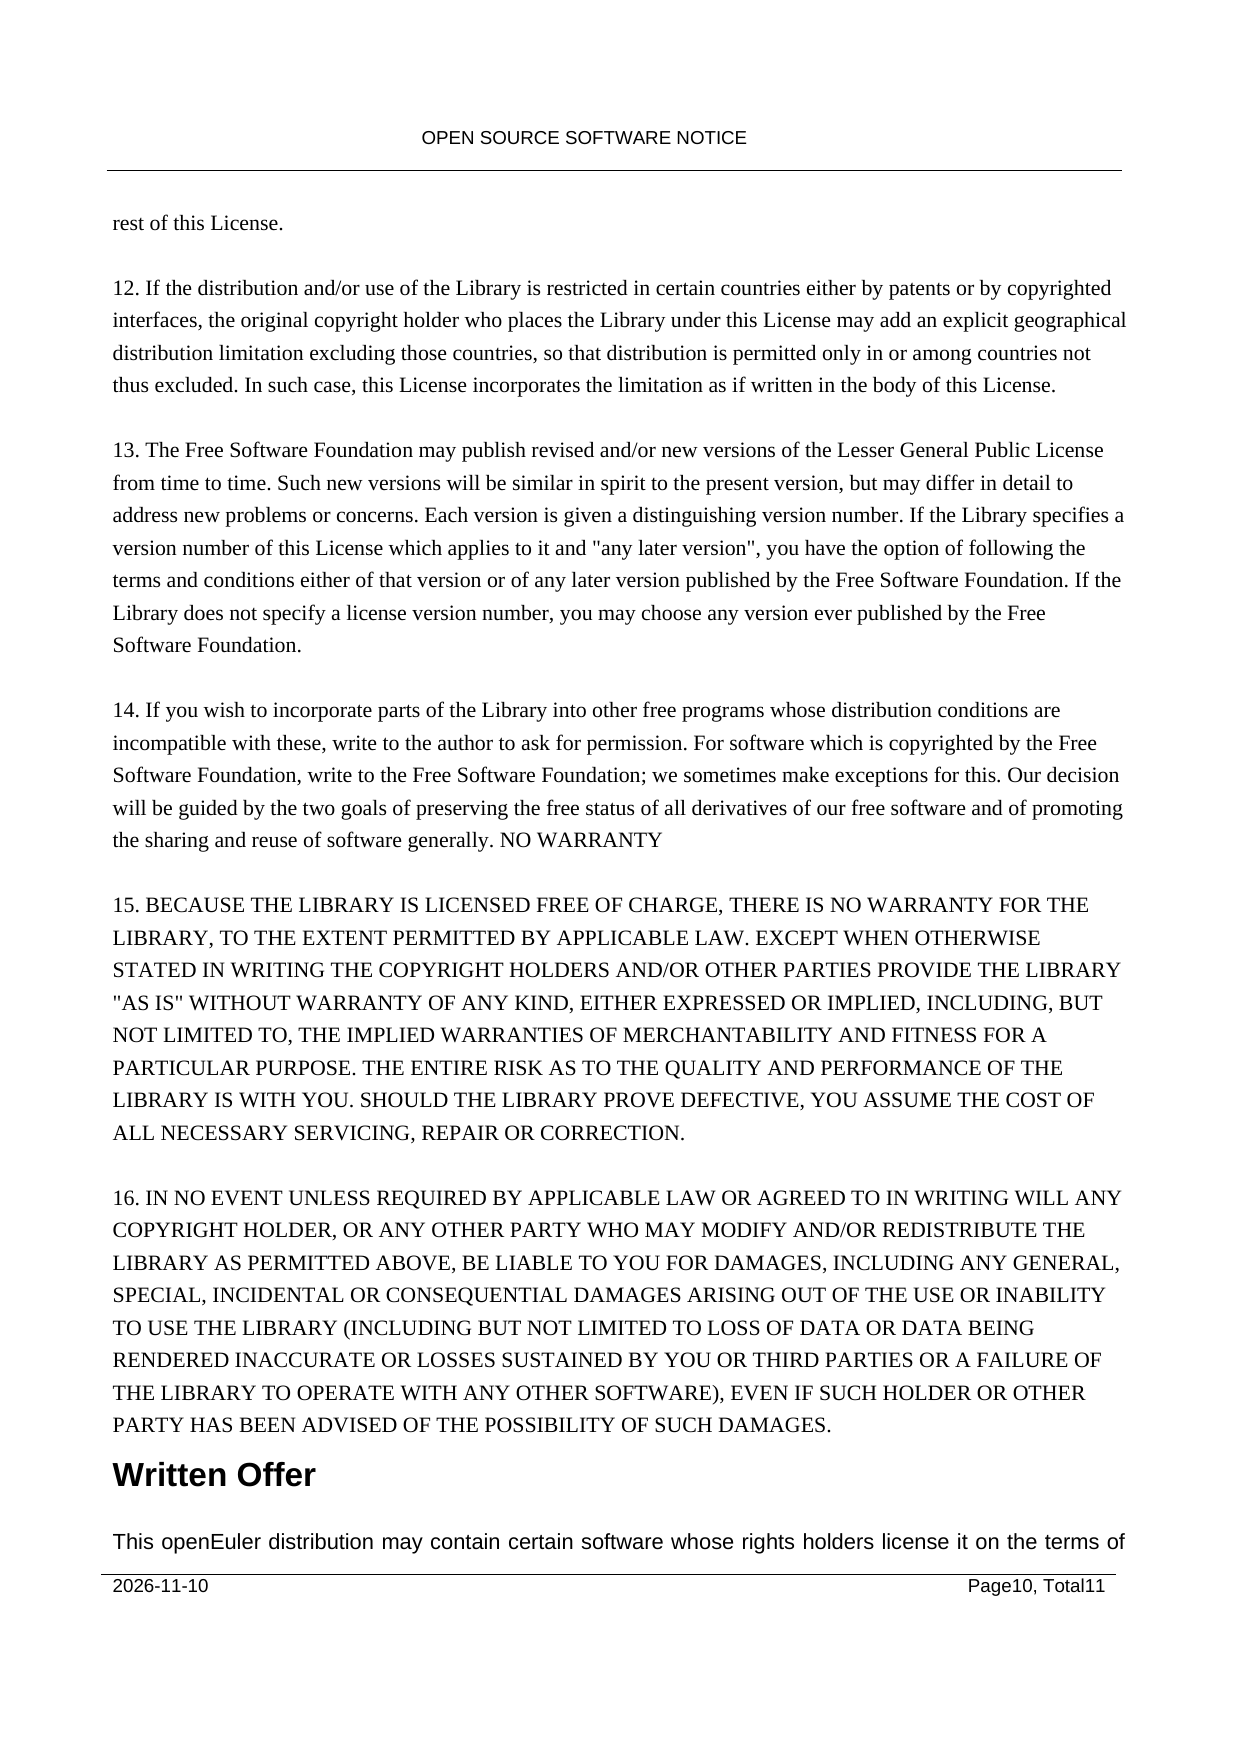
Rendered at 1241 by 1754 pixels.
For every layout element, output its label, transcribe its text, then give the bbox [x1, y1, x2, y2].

text Written Offer [112, 1441, 1128, 1506]
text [112, 1526, 1128, 1558]
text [112, 206, 1128, 1441]
